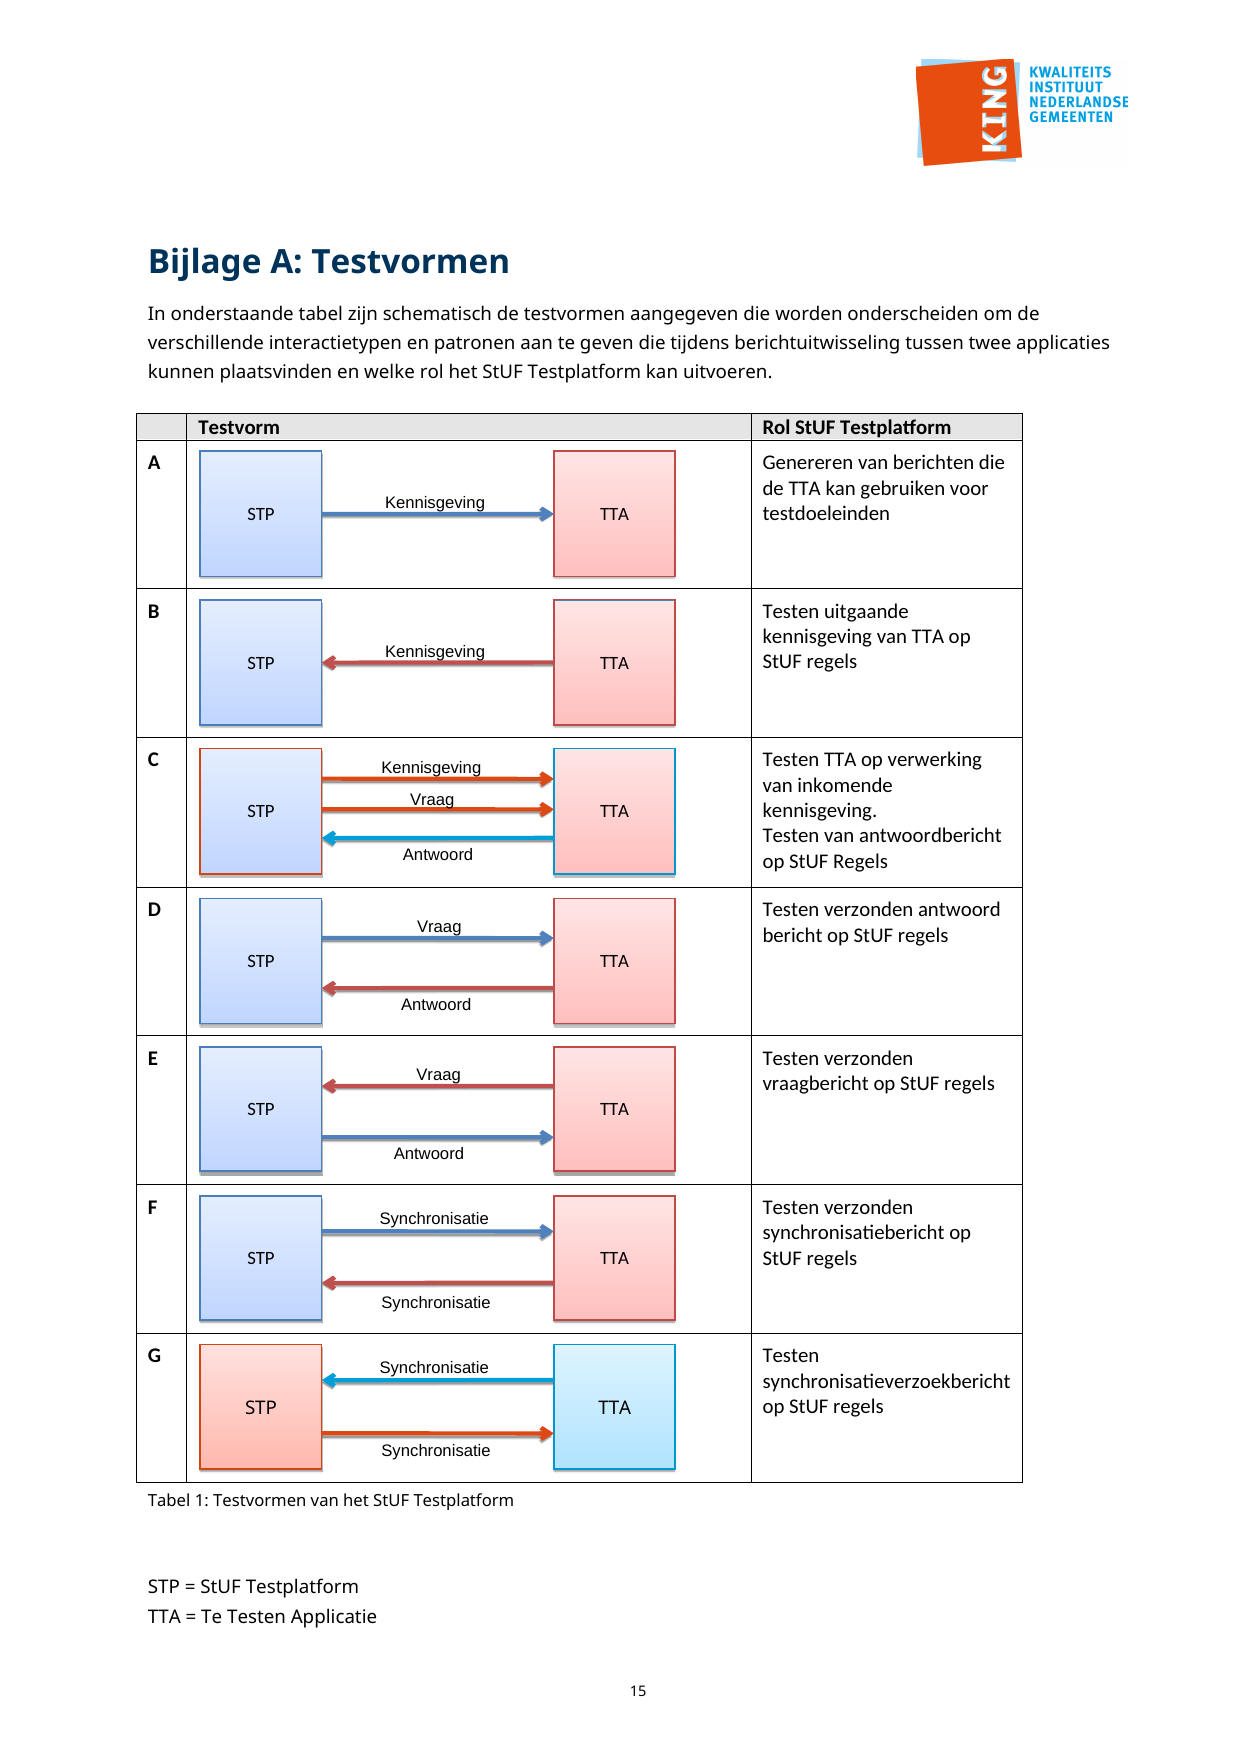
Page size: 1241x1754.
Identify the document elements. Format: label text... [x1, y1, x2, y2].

table_header Rol StUF Testplatform [752, 414, 1022, 439]
text STP = StUF Testplatform [148, 1570, 1128, 1599]
table_cell Testen synchronisatieverzoekbericht op StUF regels [752, 1334, 1022, 1482]
table_cell [187, 1185, 751, 1333]
table_cell Testen verzonden vraagbericht op StUF regels [752, 1036, 1022, 1184]
table_cell C [137, 738, 186, 887]
table_header Testvorm [187, 414, 751, 439]
table_cell [187, 1334, 751, 1482]
table_cell F [137, 1185, 186, 1333]
text In onderstaande tabel zijn schematisch de testvormen aangegeven die worden onderscheiden om de verschillende interactietypen en patronen aan te geven die tijdens berichtuitwisseling tussen twee applicaties kunnen plaatsvinden en welke rol het StUF Testplatform kan uitvoeren. [148, 296, 1128, 384]
table_cell B [137, 589, 186, 737]
table_cell D [137, 888, 186, 1035]
table_cell [187, 589, 751, 737]
picture [915, 59, 1129, 166]
table_cell Testen verzonden antwoord bericht op StUF regels [752, 888, 1022, 1035]
table_header [137, 414, 186, 439]
table_cell Testen uitgaande kennisgeving van TTA op StUF regels [752, 589, 1022, 737]
text TTA = Te Testen Applicatie [148, 1599, 1128, 1628]
table_cell Testen TTA op verwerking van inkomende kennisgeving. Testen van antwoordbericht op StUF Regels [752, 738, 1022, 887]
table_cell E [137, 1036, 186, 1184]
table_cell G [137, 1334, 186, 1482]
subtitle Bijlage A: Testvormen [148, 232, 1128, 284]
table_cell [187, 441, 751, 588]
table_cell A [137, 441, 186, 588]
table_cell [187, 738, 751, 887]
table_cell [187, 1036, 751, 1184]
table_cell [187, 888, 751, 1035]
table_cell Genereren van berichten die de TTA kan gebruiken voor testdoeleinden [752, 441, 1022, 588]
table_cell Testen verzonden synchronisatiebericht op StUF regels [752, 1185, 1022, 1333]
